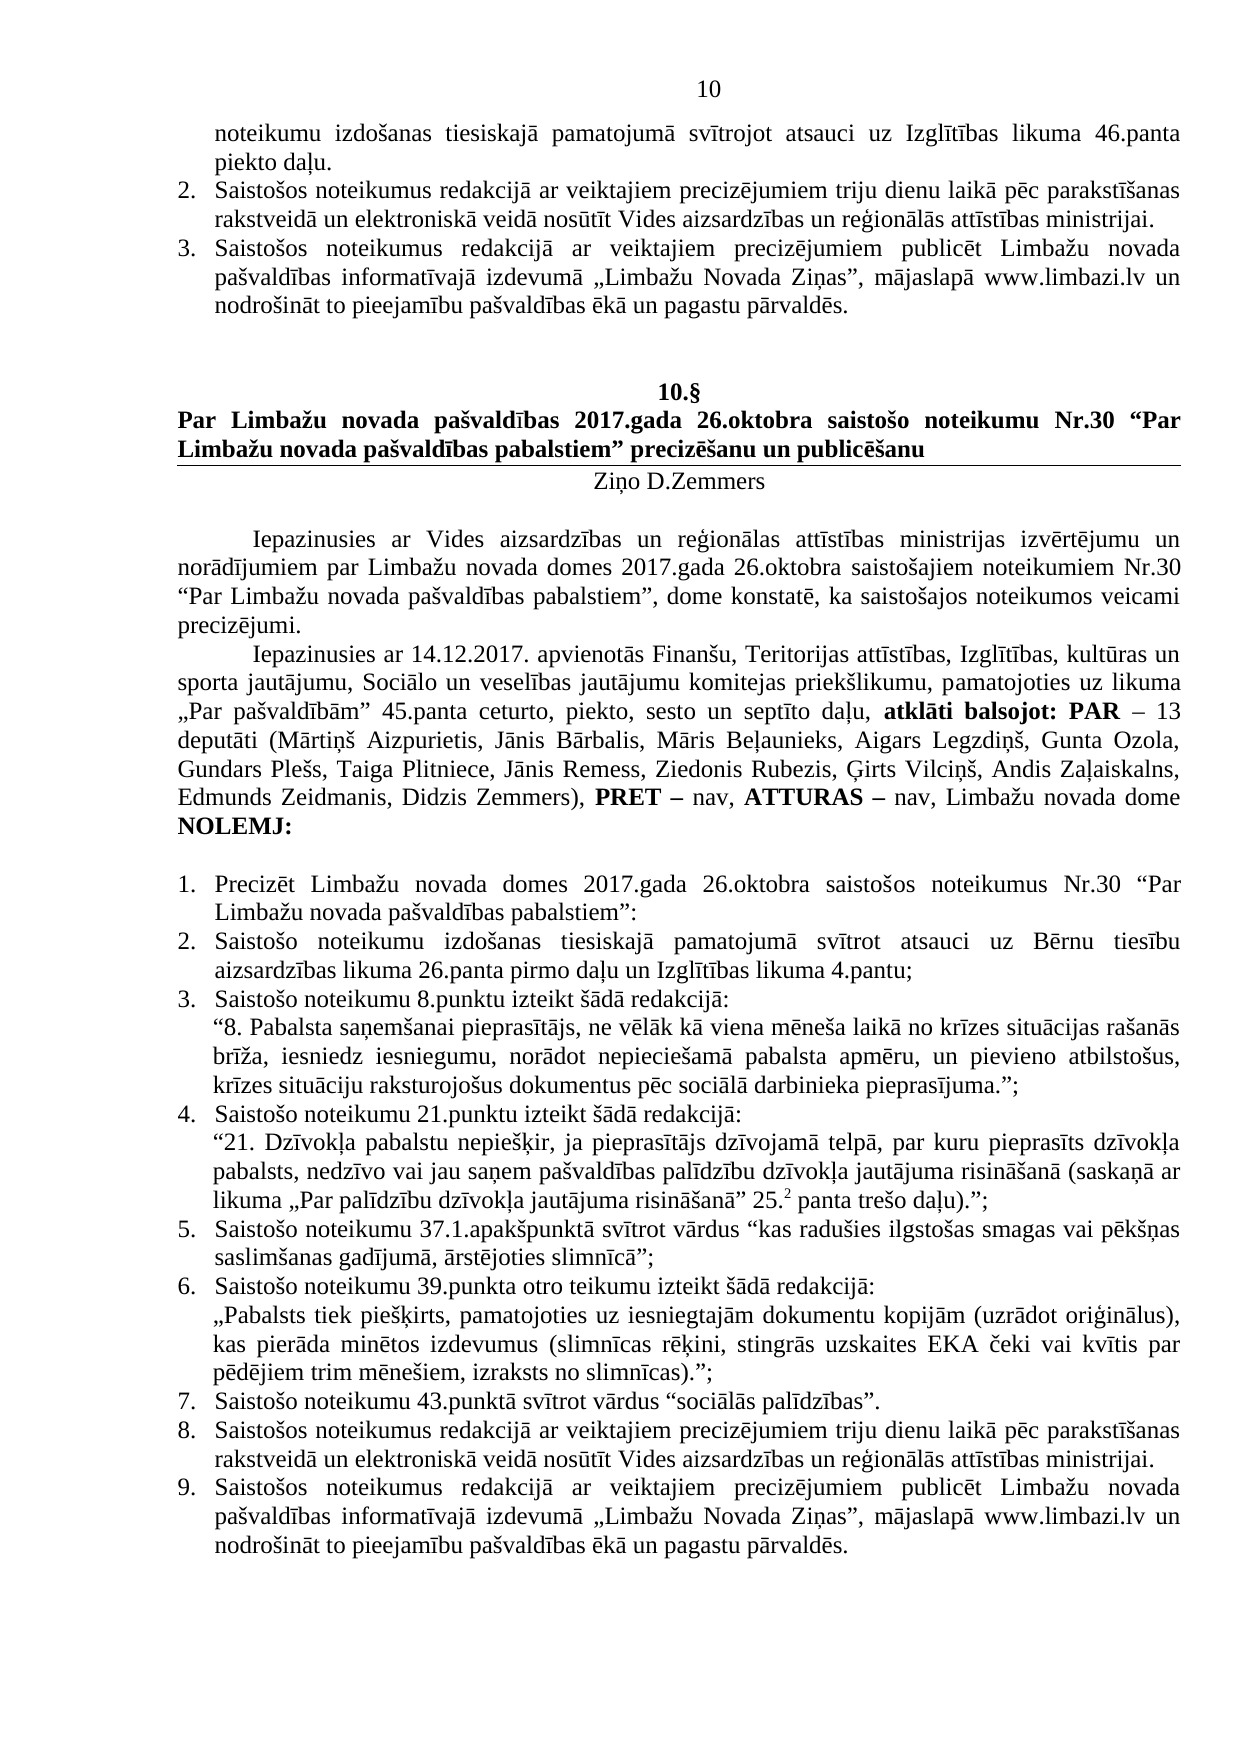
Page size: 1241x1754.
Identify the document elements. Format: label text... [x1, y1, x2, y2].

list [177, 118, 1181, 176]
text Iepazinusies ar Vides aizsardzības un reģionālas attīstības ministrijas izvērtējumu un norādījumiem par Limbažu novada domes 2017.gada 26.oktobra saistošajiem noteikumiem Nr.30 “Par Limbažu novada pašvaldības pabalstiem”, dome konstatē, ka saistošajos noteikumos veicami precizējumi. [177, 524, 1181, 639]
list Precizēt Limbažu novada domes 2017.gada 26.oktobra saistošos noteikumus Nr.30 “Par Limbažu novada pašvaldības pabalstiem”: [177, 869, 1181, 926]
text 10.§ [177, 377, 1181, 406]
list Saistošo noteikumu izdošanas tiesiskajā pamatojumā svītrot atsauci uz Bērnu tiesību aizsardzības likuma 26.panta pirmo daļu un Izglītības likuma 4.pantu; [177, 926, 1181, 984]
list Saistošo noteikumu 43.punktā svītrot vārdus “sociālās palīdzības”. [177, 1386, 1181, 1415]
text “8. Pabalsta saņemšanai pieprasītājs, ne vēlāk kā viena mēneša laikā no krīzes situācijas rašanās brīža, iesniedz iesniegumu, norādot nepieciešamā pabalsta apmēru, un pievieno atbilstošus, krīzes situāciju raksturojošus dokumentus pēc sociālā darbinieka pieprasījuma.”; [213, 1012, 1181, 1099]
list Saistošos noteikumus redakcijā ar veiktajiem precizējumiem triju dienu laikā pēc parakstīšanas rakstveidā un elektroniskā veidā nosūtīt Vides aizsardzības un reģionālās attīstības ministrijai. [177, 1415, 1181, 1472]
list Saistošos noteikumus redakcijā ar veiktajiem precizējumiem publicēt Limbažu novada pašvaldības informatīvajā izdevumā „Limbažu Novada Ziņas”, mājaslapā www.limbazi.lv un nodrošināt to pieejamību pašvaldības ēkā un pagastu pārvaldēs. [177, 1472, 1181, 1559]
list Saistošo noteikumu 39.punkta otro teikumu izteikt šādā redakcijā: [177, 1271, 1181, 1300]
text “21. Dzīvokļa pabalstu nepiešķir, ja pieprasītājs dzīvojamā telpā, par kuru pieprasīts dzīvokļa pabalsts, nedzīvo vai jau saņem pašvaldības palīdzību dzīvokļa jautājuma risināšanā (saskaņā ar likuma „Par palīdzību dzīvokļa jautājuma risināšanā” 25.2 panta trešo daļu).”; [213, 1127, 1181, 1214]
text Ziņo D.Zemmers [177, 466, 1181, 495]
list Saistošos noteikumus redakcijā ar veiktajiem precizējumiem publicēt Limbažu novada pašvaldības informatīvajā izdevumā „Limbažu Novada Ziņas”, mājaslapā www.limbazi.lv un nodrošināt to pieejamību pašvaldības ēkā un pagastu pārvaldēs. [177, 233, 1181, 319]
list Saistošos noteikumus redakcijā ar veiktajiem precizējumiem triju dienu laikā pēc parakstīšanas rakstveidā un elektroniskā veidā nosūtīt Vides aizsardzības un reģionālās attīstības ministrijai. [177, 176, 1181, 233]
list Saistošo noteikumu 37.1.apakšpunktā svītrot vārdus “kas radušies ilgstošas smagas vai pēkšņas saslimšanas gadījumā, ārstējoties slimnīcā”; [177, 1214, 1181, 1271]
list Saistošo noteikumu 8.punktu izteikt šādā redakcijā: [177, 984, 1181, 1012]
text „Pabalsts tiek piešķirts, pamatojoties uz iesniegtajām dokumentu kopijām (uzrādot oriģinālus), kas pierāda minētos izdevumus (slimnīcas rēķini, stingrās uzskaites EKA čeki vai kvītis par pēdējiem trim mēnešiem, izraksts no slimnīcas).”; [213, 1300, 1181, 1386]
list Saistošo noteikumu 21.punktu izteikt šādā redakcijā: [177, 1099, 1181, 1127]
text Iepazinusies ar 14.12.2017. apvienotās Finanšu, Teritorijas attīstības, Izglītības, kultūras un sporta jautājumu, Sociālo un veselības jautājumu komitejas priekšlikumu, pamatojoties uz likuma „Par pašvaldībām” 45.panta ceturto, piekto, sesto un septīto daļu, atklāti balsojot: PAR – 13 deputāti (Mārtiņš Aizpurietis, Jānis Bārbalis, Māris Beļaunieks, Aigars Legzdiņš, Gunta Ozola, Gundars Plešs, Taiga Plitniece, Jānis Remess, Ziedonis Rubezis, Ģirts Vilciņš, Andis Zaļaiskalns, Edmunds Zeidmanis, Didzis Zemmers), PRET – nav, ATTURAS – nav, Limbažu novada dome NOLEMJ: [177, 639, 1181, 840]
text Par Limbažu novada pašvaldības 2017.gada 26.oktobra saistošo noteikumu Nr.30 “Par Limbažu novada pašvaldības pabalstiem” precizēšanu un publicēšanu [177, 406, 1181, 465]
